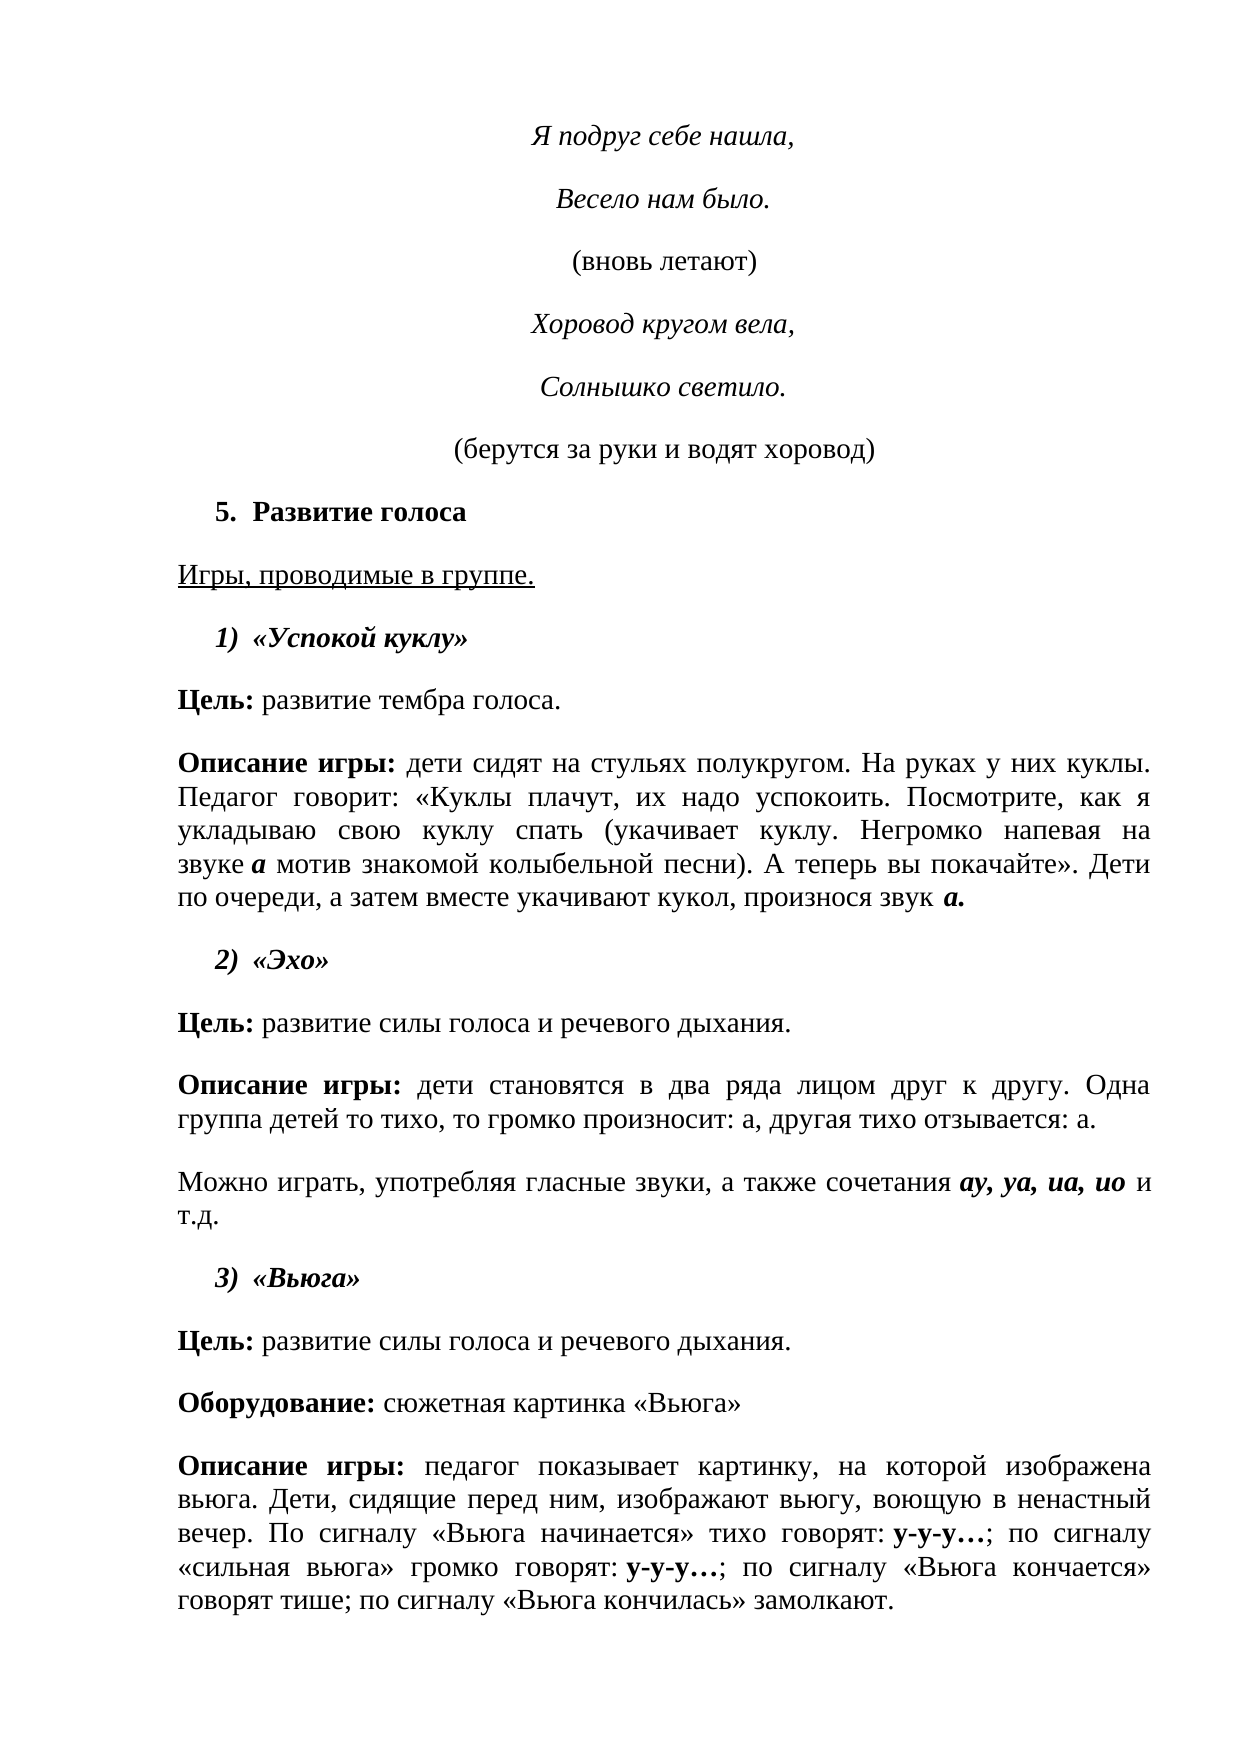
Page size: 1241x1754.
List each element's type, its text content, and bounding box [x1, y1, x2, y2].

text Описание игры: педагог показывает картинку, на которой изображена вьюга. Дети, сидящие перед ним, изображают вьюгу, воющую в ненастный вечер. По сигналу «Вьюга начинается» тихо говорят: у-у-у…; по сигналу «сильная вьюга» громко говорят: у-у-у…; по сигналу «Вьюга кончается» говорят тише; по сигналу «Вьюга кончилась» замолкают. [177, 1448, 1152, 1616]
text Я подруг себе нашла, [177, 118, 1152, 152]
list «Вьюга» [215, 1260, 1152, 1293]
text (берутся за руки и водят хоровод) [177, 432, 1152, 465]
text Весело нам было. [177, 181, 1152, 214]
list «Успокой куклу» [215, 620, 1152, 653]
text Описание игры: дети сидят на стульях полукругом. На руках у них куклы. Педагог говорит: «Куклы плачут, их надо успокоить. Посмотрите, как я укладываю свою куклу спать (укачивает куклу. Негромко напевая на звуке а мотив знакомой колыбельной песни). А теперь вы покачайте». Дети по очереди, а затем вместе укачивают кукол, произнося звук а. [177, 745, 1152, 913]
text Солнышко светило. [177, 369, 1152, 402]
text Описание игры: дети становятся в два ряда лицом друг к другу. Одна группа детей то тихо, то громко произносит: а, другая тихо отзывается: а. [177, 1067, 1152, 1134]
text Оборудование: сюжетная картинка «Вьюга» [177, 1385, 1152, 1419]
text Хоровод кругом вела, [177, 306, 1152, 340]
text (вновь летают) [177, 243, 1152, 277]
list Развитие голоса [215, 494, 1152, 528]
text Цель: развитие тембра голоса. [177, 682, 1152, 716]
text Цель: развитие силы голоса и речевого дыхания. [177, 1323, 1152, 1356]
list «Эхо» [215, 942, 1152, 976]
text Игры, проводимые в группе. [177, 557, 1152, 591]
text Цель: развитие силы голоса и речевого дыхания. [177, 1005, 1152, 1038]
text Можно играть, употребляя гласные звуки, а также сочетания ау, уа, иа, ио и т.д. [177, 1164, 1152, 1231]
